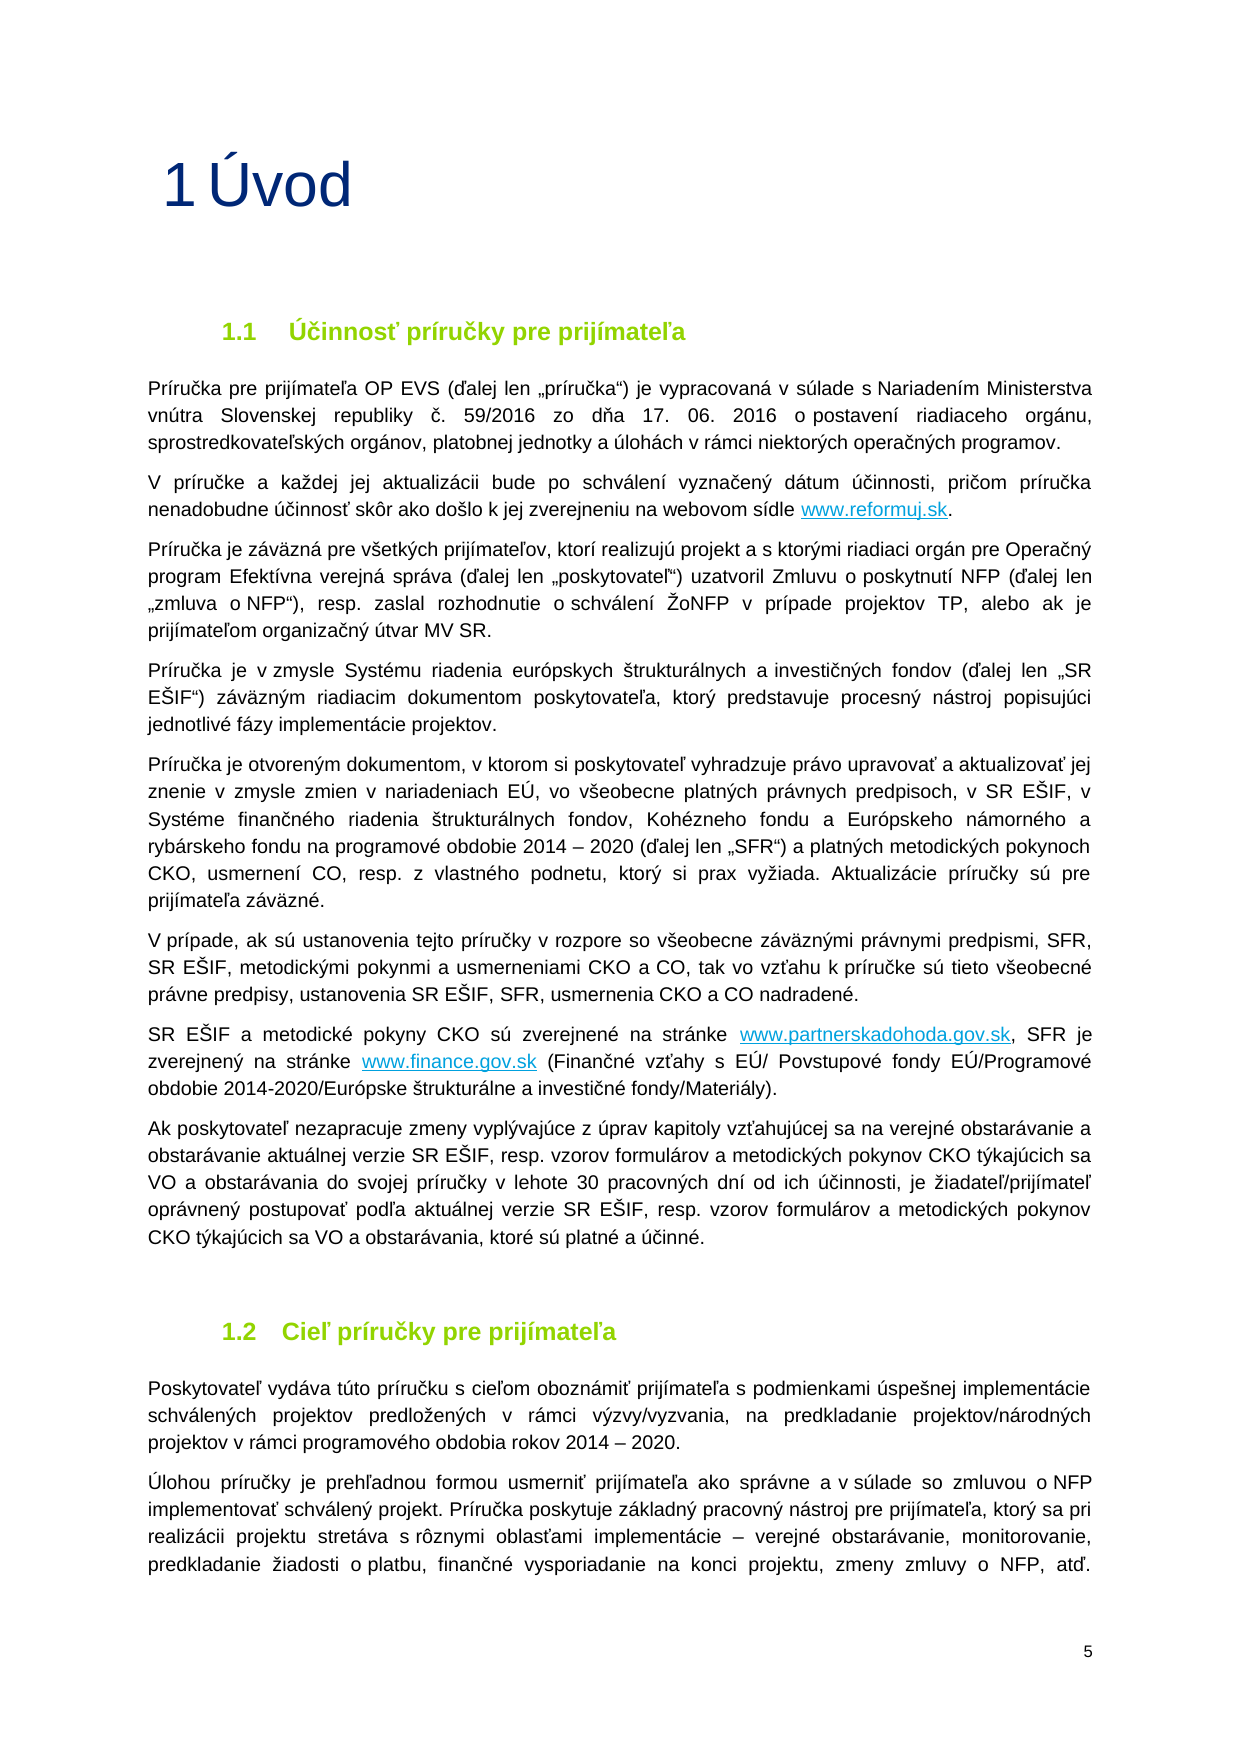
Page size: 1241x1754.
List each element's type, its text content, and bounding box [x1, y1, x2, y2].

text Príručka je v zmysle Systému riadenia európskych štrukturálnych a investičných fondov (ďalej len „SR EŠIF“) záväzným riadiacim dokumentom poskytovateľa, ktorý predstavuje procesný nástroj popisujúci jednotlivé fázy implementácie projektov. [148, 659, 1092, 736]
text Ak poskytovateľ nezapracuje zmeny vyplývajúce z úprav kapitoly vzťahujúcej sa na verejné obstarávanie a obstarávanie aktuálnej verzie SR EŠIF, resp. vzorov formulárov a metodických pokynov CKO týkajúcich sa VO a obstarávania do svojej príručky v lehote 30 pracovných dní od ich účinnosti, je žiadateľ/prijímateľ oprávnený postupovať podľa aktuálnej verzie SR EŠIF, resp. vzorov formulárov a metodických pokynov CKO týkajúcich sa VO a obstarávania, ktoré sú platné a účinné. [148, 1117, 1092, 1248]
subtitle Účinnosť príručky pre prijímateľa [222, 317, 1092, 346]
text Príručka je záväzná pre všetkých prijímateľov, ktorí realizujú projekt a s ktorými riadiaci orgán pre Operačný program Efektívna verejná správa (ďalej len „poskytovateľ“) uzatvoril Zmluvu o poskytnutí NFP (ďalej len „zmluva o NFP“), resp. zaslal rozhodnutie o schválení ŽoNFP v prípade projektov TP, alebo ak je prijímateľom organizačný útvar MV SR. [148, 538, 1092, 642]
text V príručke a každej jej aktualizácii bude po schválení vyznačený dátum účinnosti, pričom príručka nenadobudne účinnosť skôr ako došlo k jej zverejneniu na webovom sídle www.reformuj.sk. [148, 471, 1092, 521]
text SR EŠIF a metodické pokyny CKO sú zverejnené na stránke www.partnerskadohoda.gov.sk, SFR je zverejnený na stránke www.finance.gov.sk (Finančné vzťahy s EÚ/ Povstupové fondy EÚ/Programové obdobie 2014-2020/Európske štrukturálne a investičné fondy/Materiály). [148, 1023, 1092, 1100]
text Poskytovateľ vydáva túto príručku s cieľom oboznámiť prijímateľa s podmienkami úspešnej implementácie schválených projektov predložených v rámci výzvy/vyzvania, na predkladanie projektov/národných projektov v rámci programového obdobia rokov 2014 – 2020. [148, 1377, 1092, 1454]
text Príručka je otvoreným dokumentom, v ktorom si poskytovateľ vyhradzuje právo upravovať a aktualizovať jej znenie v zmysle zmien v nariadeniach EÚ, vo všeobecne platných právnych predpisoch, v SR EŠIF, v Systéme finančného riadenia štrukturálnych fondov, Kohézneho fondu a Európskeho námorného a rybárskeho fondu na programové obdobie 2014 – 2020 (ďalej len „SFR“) a platných metodických pokynoch CKO, usmernení CO, resp. z vlastného podnetu, ktorý si prax vyžiada. Aktualizácie príručky sú pre prijímateľa záväzné. [148, 753, 1092, 912]
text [148, 1471, 1092, 1575]
subtitle Cieľ príručky pre prijímateľa [222, 1317, 1092, 1346]
text V prípade, ak sú ustanovenia tejto príručky v rozpore so všeobecne záväznými právnymi predpismi, SFR, SR EŠIF, metodickými pokynmi a usmerneniami CKO a CO, tak vo vzťahu k príručke sú tieto všeobecné právne predpisy, ustanovenia SR EŠIF, SFR, usmernenia CKO a CO nadradené. [148, 929, 1092, 1006]
subtitle Úvod [162, 148, 1092, 219]
text Príručka pre prijímateľa OP EVS (ďalej len „príručka“) je vypracovaná v súlade s Nariadením Ministerstva vnútra Slovenskej republiky č. 59/2016 zo dňa 17. 06. 2016 o postavení riadiaceho orgánu, sprostredkovateľských orgánov, platobnej jednotky a úlohách v rámci niektorých operačných programov. [148, 377, 1092, 454]
